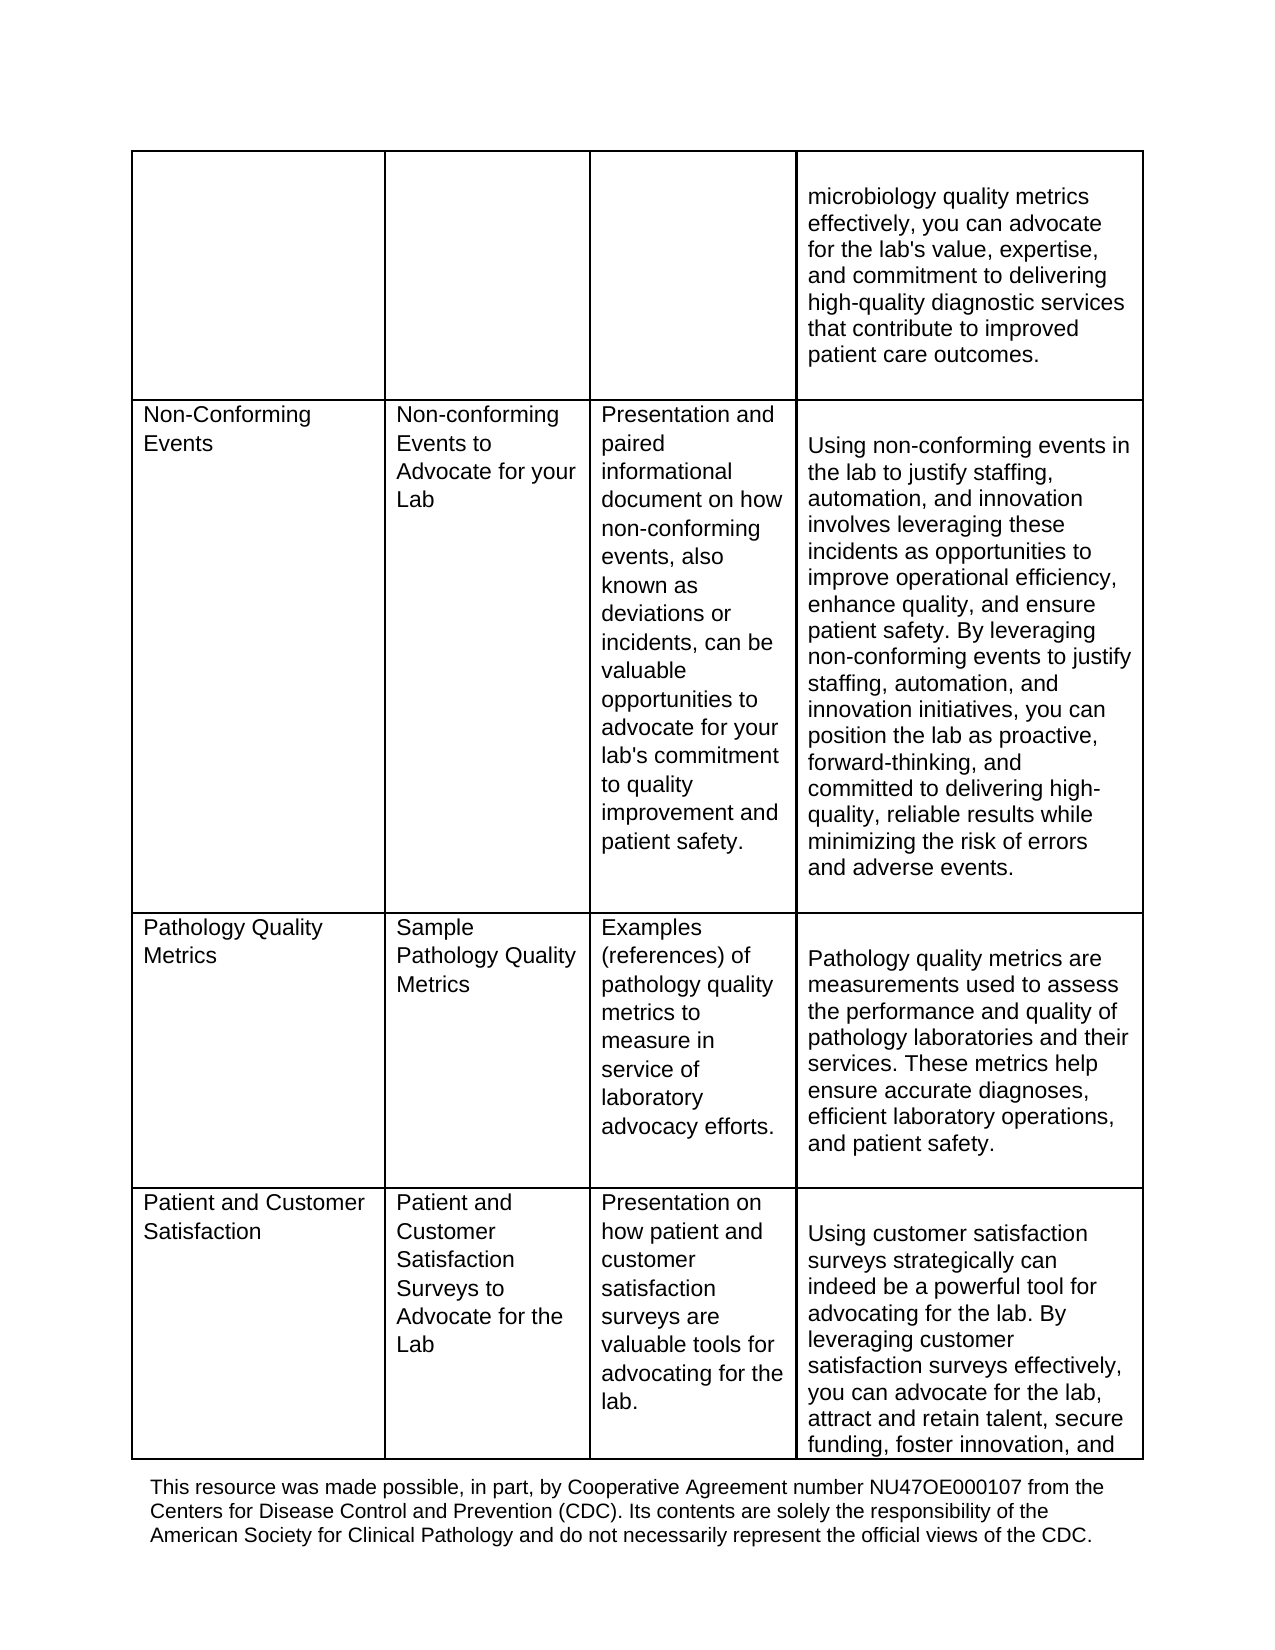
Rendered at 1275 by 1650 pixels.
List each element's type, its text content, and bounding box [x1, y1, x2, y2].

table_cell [386, 1189, 589, 1458]
table_cell Presentation and paired informational document on how non-conforming events, also known as deviations or incidents, can be valuable opportunities to advocate for your lab's commitment to quality improvement and patient safety. [591, 401, 795, 912]
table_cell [133, 1189, 384, 1458]
table_cell Non-conforming Events to Advocate for your Lab [386, 401, 589, 912]
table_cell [798, 1189, 1142, 1458]
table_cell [591, 152, 795, 399]
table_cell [798, 152, 1142, 399]
table_cell Pathology quality metrics are measurements used to assess the performance and quality of pathology laboratories and their services. These metrics help ensure accurate diagnoses, efficient laboratory operations, and patient safety. [798, 914, 1142, 1187]
table_cell Non-Conforming Events [133, 401, 384, 912]
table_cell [133, 152, 384, 399]
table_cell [591, 1189, 795, 1458]
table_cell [386, 152, 589, 399]
table_cell Pathology Quality Metrics [133, 914, 384, 1187]
table_cell Using non-conforming events in the lab to justify staffing, automation, and innovation involves leveraging these incidents as opportunities to improve operational efficiency, enhance quality, and ensure patient safety. By leveraging non-conforming events to justify staffing, automation, and innovation initiatives, you can position the lab as proactive, forward-thinking, and committed to delivering high-quality, reliable results while minimizing the risk of errors and adverse events. [798, 401, 1142, 912]
table_cell Sample Pathology Quality Metrics [386, 914, 589, 1187]
table_cell Examples (references) of pathology quality metrics to measure in service of laboratory advocacy efforts. [591, 914, 795, 1187]
